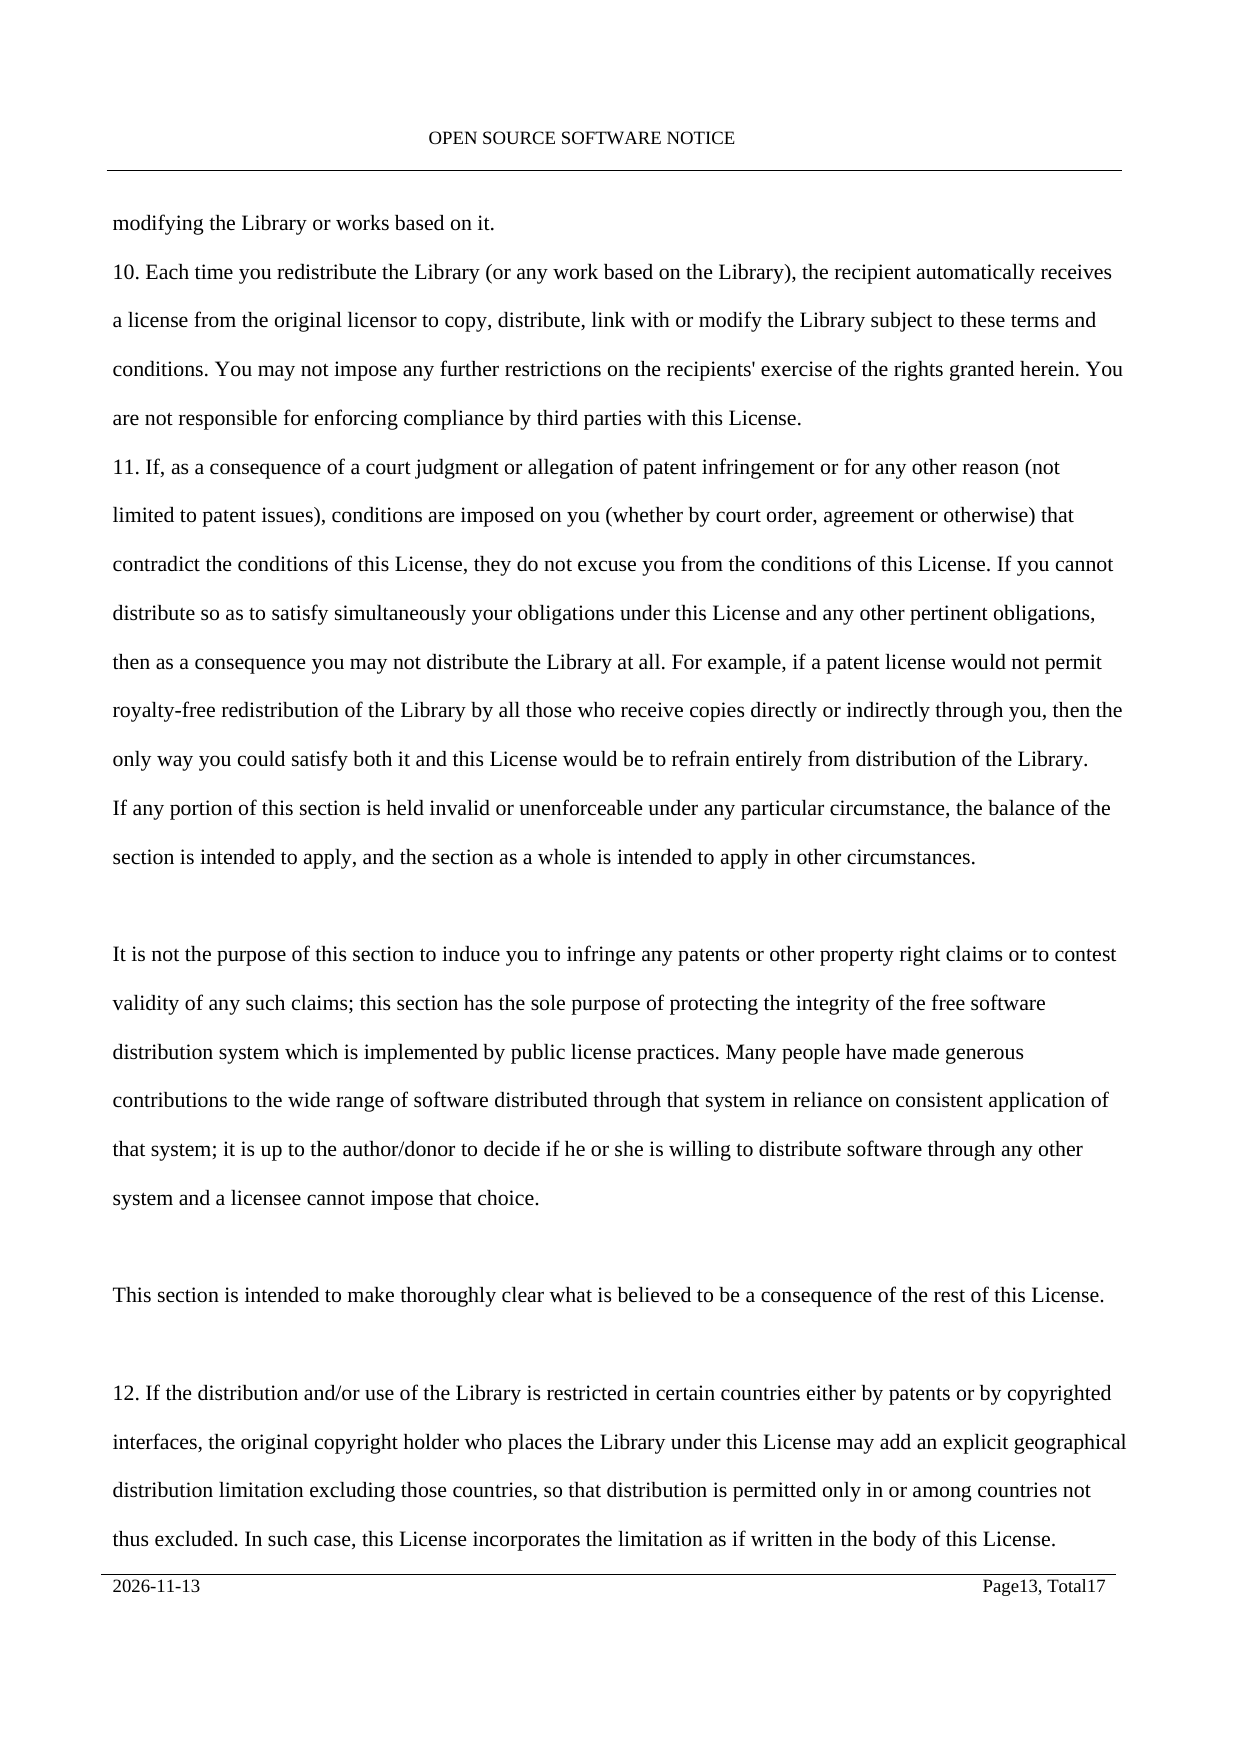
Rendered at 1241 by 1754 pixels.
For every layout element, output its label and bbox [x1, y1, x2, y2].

text [112, 206, 1128, 1555]
